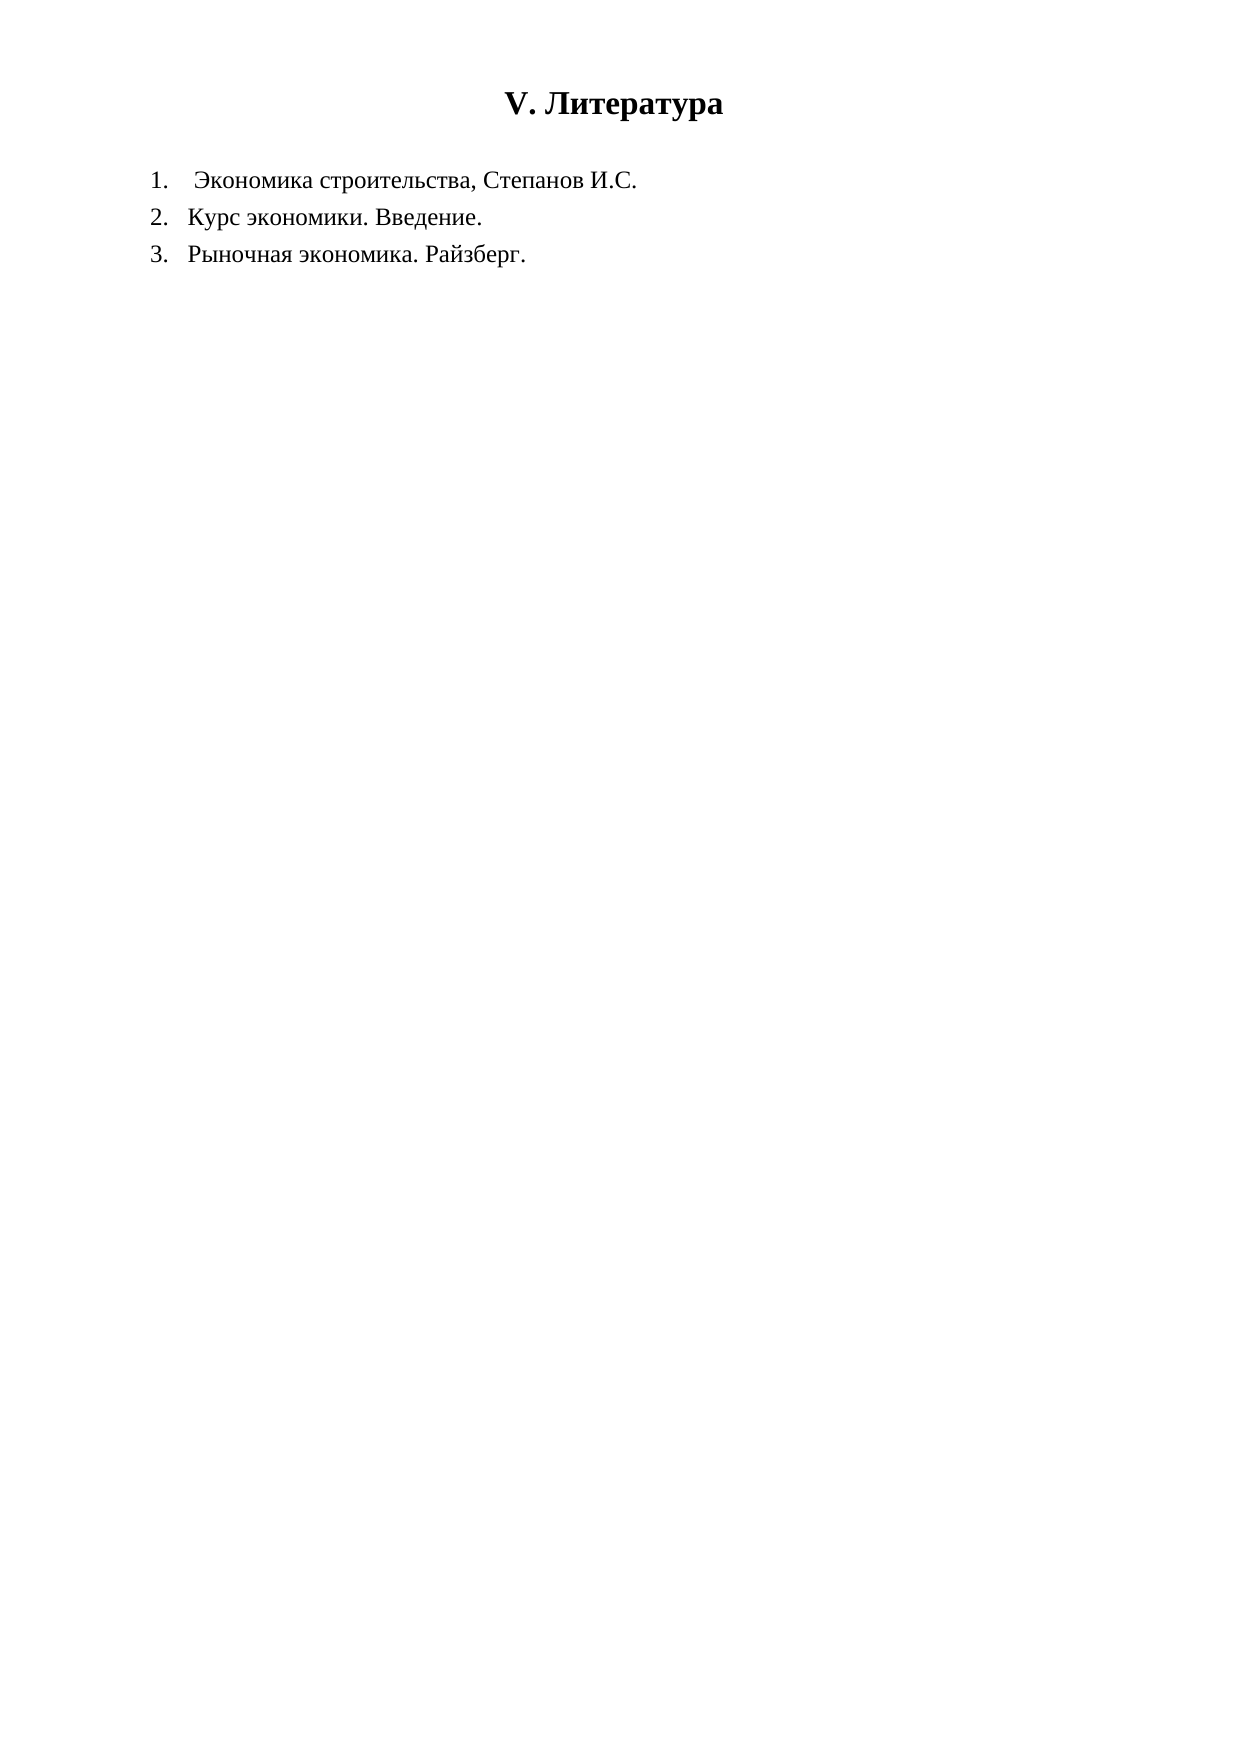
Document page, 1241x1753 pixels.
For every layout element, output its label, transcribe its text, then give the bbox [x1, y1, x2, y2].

text V. Литература [504, 83, 909, 122]
text 1. Экономика строительства, Степанов И.С. [150, 165, 909, 194]
text 2. Курс экономики. Введение. [150, 202, 909, 231]
text 3. Рыночная экономика. Райзберг. [150, 239, 909, 268]
